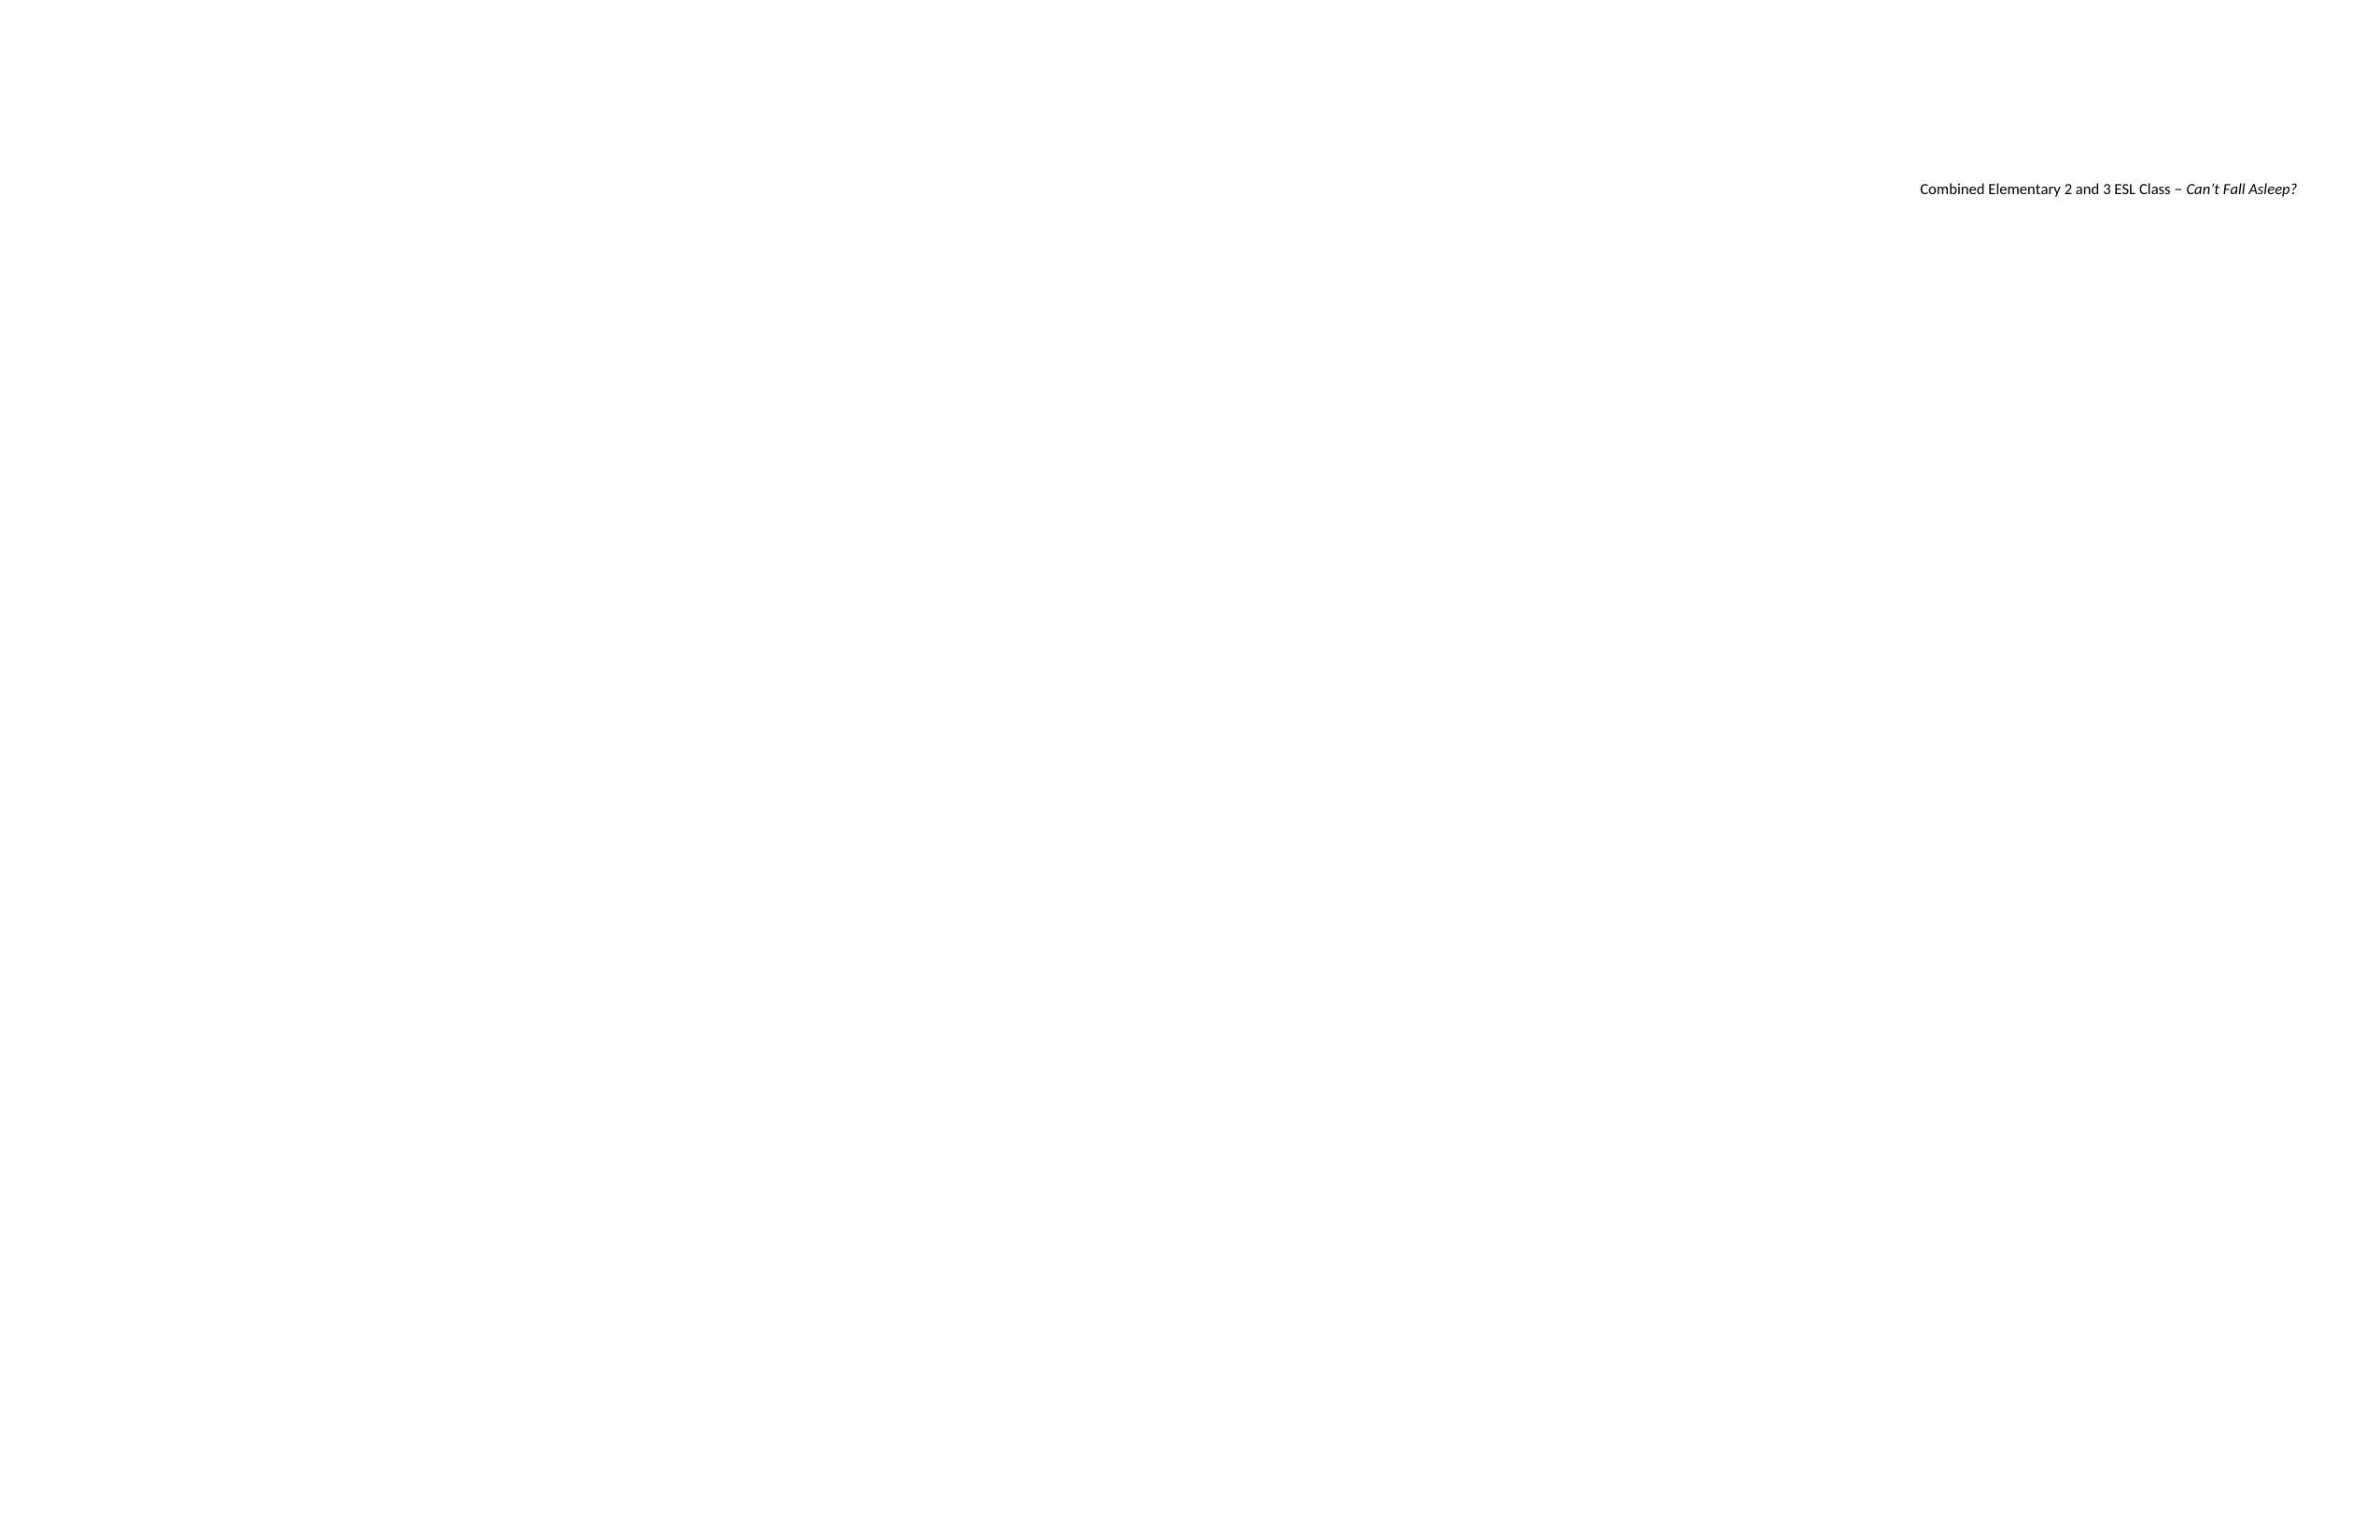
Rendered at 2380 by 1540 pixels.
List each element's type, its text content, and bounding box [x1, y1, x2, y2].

text Combined Elementary 2 and 3 ESL Class – Can’t Fall Asleep? [1896, 178, 2297, 198]
